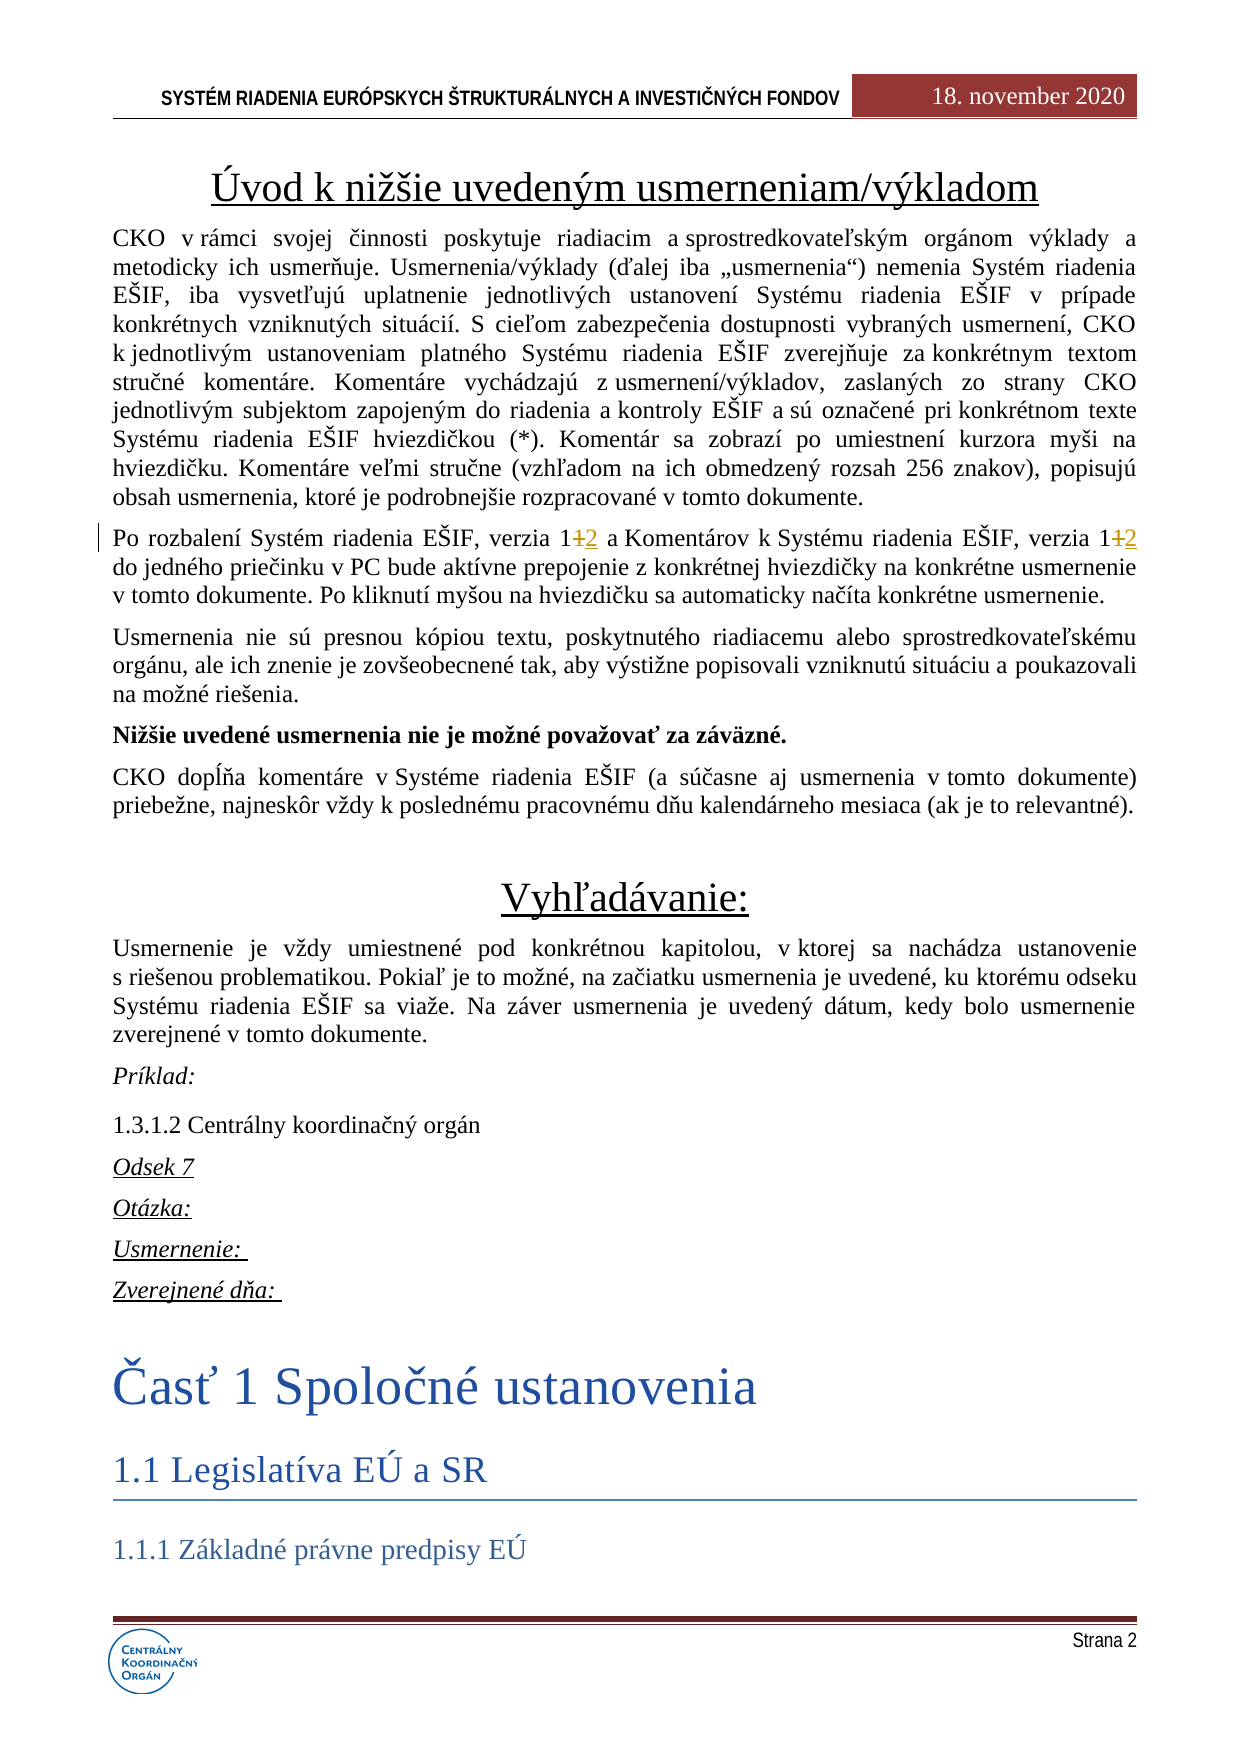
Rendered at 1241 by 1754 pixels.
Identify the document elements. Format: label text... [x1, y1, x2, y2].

text Odsek 7 [112, 1152, 1137, 1180]
text Usmernenie je vždy umiestnené pod konkrétnou kapitolou, v ktorej sa nachádza ustanovenie s riešenou problematikou. Pokiaľ je to možné, na začiatku usmernenia je uvedené, ku ktorému odseku Systému riadenia EŠIF sa viaže. Na záver usmernenia je uvedený dátum, kedy bolo usmernenie zverejnené v tomto dokumente. [112, 933, 1137, 1048]
text 1.1.1 Základné právne predpisy EÚ [112, 1532, 1137, 1566]
text Príklad: [112, 1061, 1137, 1089]
text Časť 1 Spoločné ustanovenia [112, 1354, 1137, 1416]
text Zverejnené dňa: [112, 1275, 1137, 1304]
text Úvod k nižšie uvedeným usmerneniam/výkladom [112, 162, 1137, 210]
text 1.3.1.2 Centrálny koordinačný orgán [112, 1110, 1137, 1139]
text Nižšie uvedené usmernenia nie je možné považovať za záväzné. [112, 720, 1137, 749]
text Otázka: [112, 1193, 1137, 1222]
text Vyhľadávanie: [112, 873, 1137, 921]
text Usmernenia nie sú presnou kópiou textu, poskytnutého riadiacemu alebo sprostredkovateľskému orgánu, ale ich znenie je zovšeobecnené tak, aby výstižne popisovali vzniknutú situáciu a poukazovali na možné riešenia. [112, 622, 1137, 708]
text 1.1 Legislatíva EÚ a SR [112, 1448, 1137, 1501]
text CKO v rámci svojej činnosti poskytuje riadiacim a sprostredkovateľským orgánom výklady a metodicky ich usmerňuje. Usmernenia/výklady (ďalej iba „usmernenia“) nemenia Systém riadenia EŠIF, iba vysvetľujú uplatnenie jednotlivých ustanovení Systému riadenia EŠIF v prípade konkrétnych vzniknutých situácií. S cieľom zabezpečenia dostupnosti vybraných usmernení, CKO k jednotlivým ustanoveniam platného Systému riadenia EŠIF zverejňuje za konkrétnym textom stručné komentáre. Komentáre vychádzajú z usmernení/výkladov, zaslaných zo strany CKO jednotlivým subjektom zapojeným do riadenia a kontroly EŠIF a sú označené pri konkrétnom texte Systému riadenia EŠIF hviezdičkou (*). Komentár sa zobrazí po umiestnení kurzora myši na hviezdičku. Komentáre veľmi stručne (vzhľadom na ich obmedzený rozsah 256 znakov), popisujú obsah usmernenia, ktoré je podrobnejšie rozpracované v tomto dokumente. [112, 223, 1137, 510]
text CKO dopĺňa komentáre v Systéme riadenia EŠIF (a súčasne aj usmernenia v tomto dokumente) priebežne, najneskôr vždy k poslednému pracovnému dňu kalendárneho mesiaca (ak je to relevantné). [112, 762, 1137, 819]
text Po rozbalení Systém riadenia EŠIF, verzia 1 a Komentárov k Systému riadenia EŠIF, verzia 1 do jedného priečinku v PC bude aktívne prepojenie z konkrétnej hviezdičky na konkrétne usmernenie v tomto dokumente. Po kliknutí myšou na hviezdičku sa automaticky načíta konkrétne usmernenie. [112, 523, 1137, 609]
text Usmernenie: [112, 1234, 1137, 1263]
picture [106, 1627, 198, 1693]
